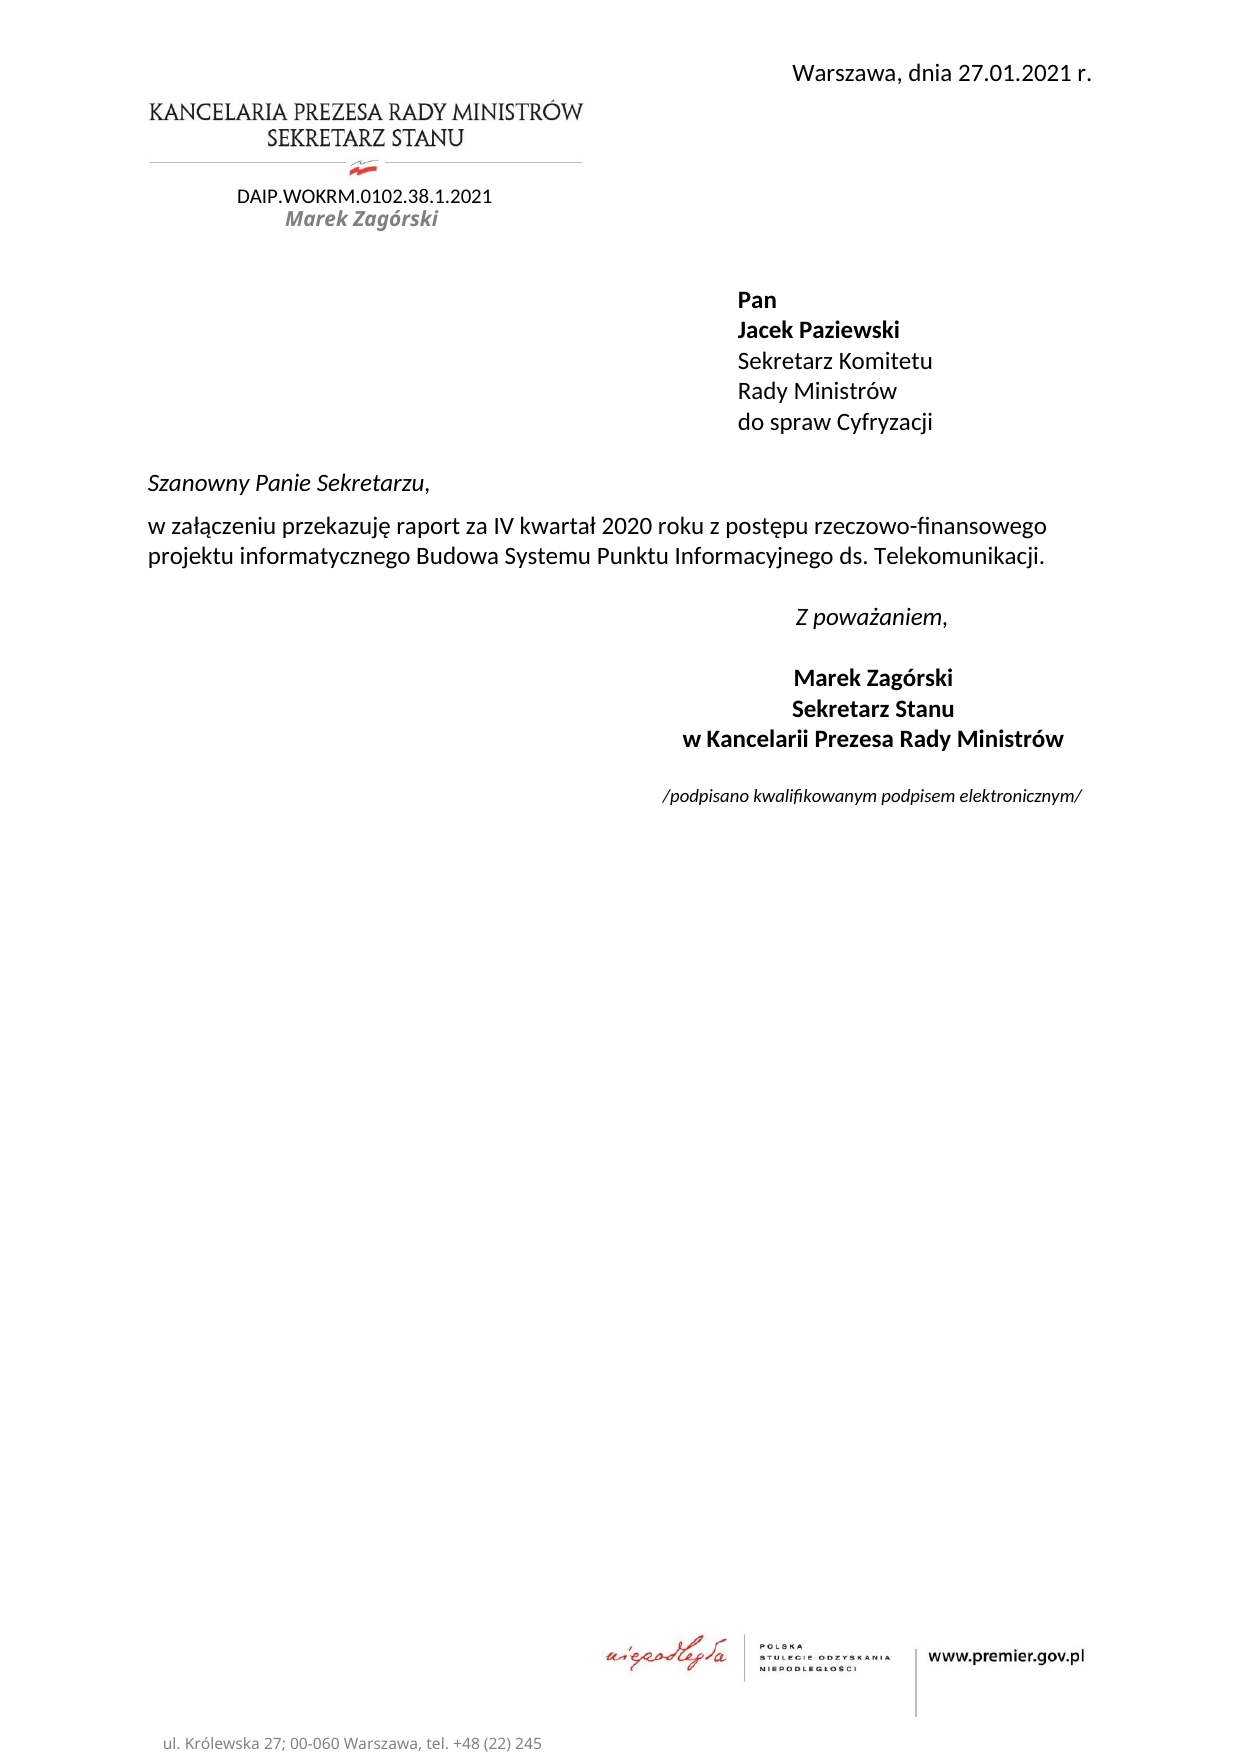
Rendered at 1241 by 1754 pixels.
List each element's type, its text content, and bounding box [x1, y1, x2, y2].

text do spraw Cyfryzacji [664, 406, 1092, 436]
text Pan [673, 284, 1092, 314]
text /podpisano kwalifikowanym podpisem elektronicznym/ [654, 784, 1092, 807]
text Marek Zagórski [654, 662, 1092, 693]
text Sekretarz Komitetu [664, 345, 1092, 375]
text Rady Ministrów [664, 375, 1092, 406]
text Szanowny Panie Sekretarzu, [148, 467, 1092, 497]
text Sekretarz Stanu [654, 693, 1092, 723]
text Jacek Paziewski [673, 314, 1092, 345]
text w Kancelarii Prezesa Rady Ministrów [654, 723, 1092, 754]
text w załączeniu przekazuję raport za IV kwartał 2020 roku z postępu rzeczowo-finansowego projektu informatycznego Budowa Systemu Punktu Informacyjnego ds. Telekomunikacji. [148, 510, 1092, 571]
picture [584, 1621, 1088, 1724]
text Z poważaniem, [654, 601, 1092, 632]
picture [147, 88, 589, 184]
